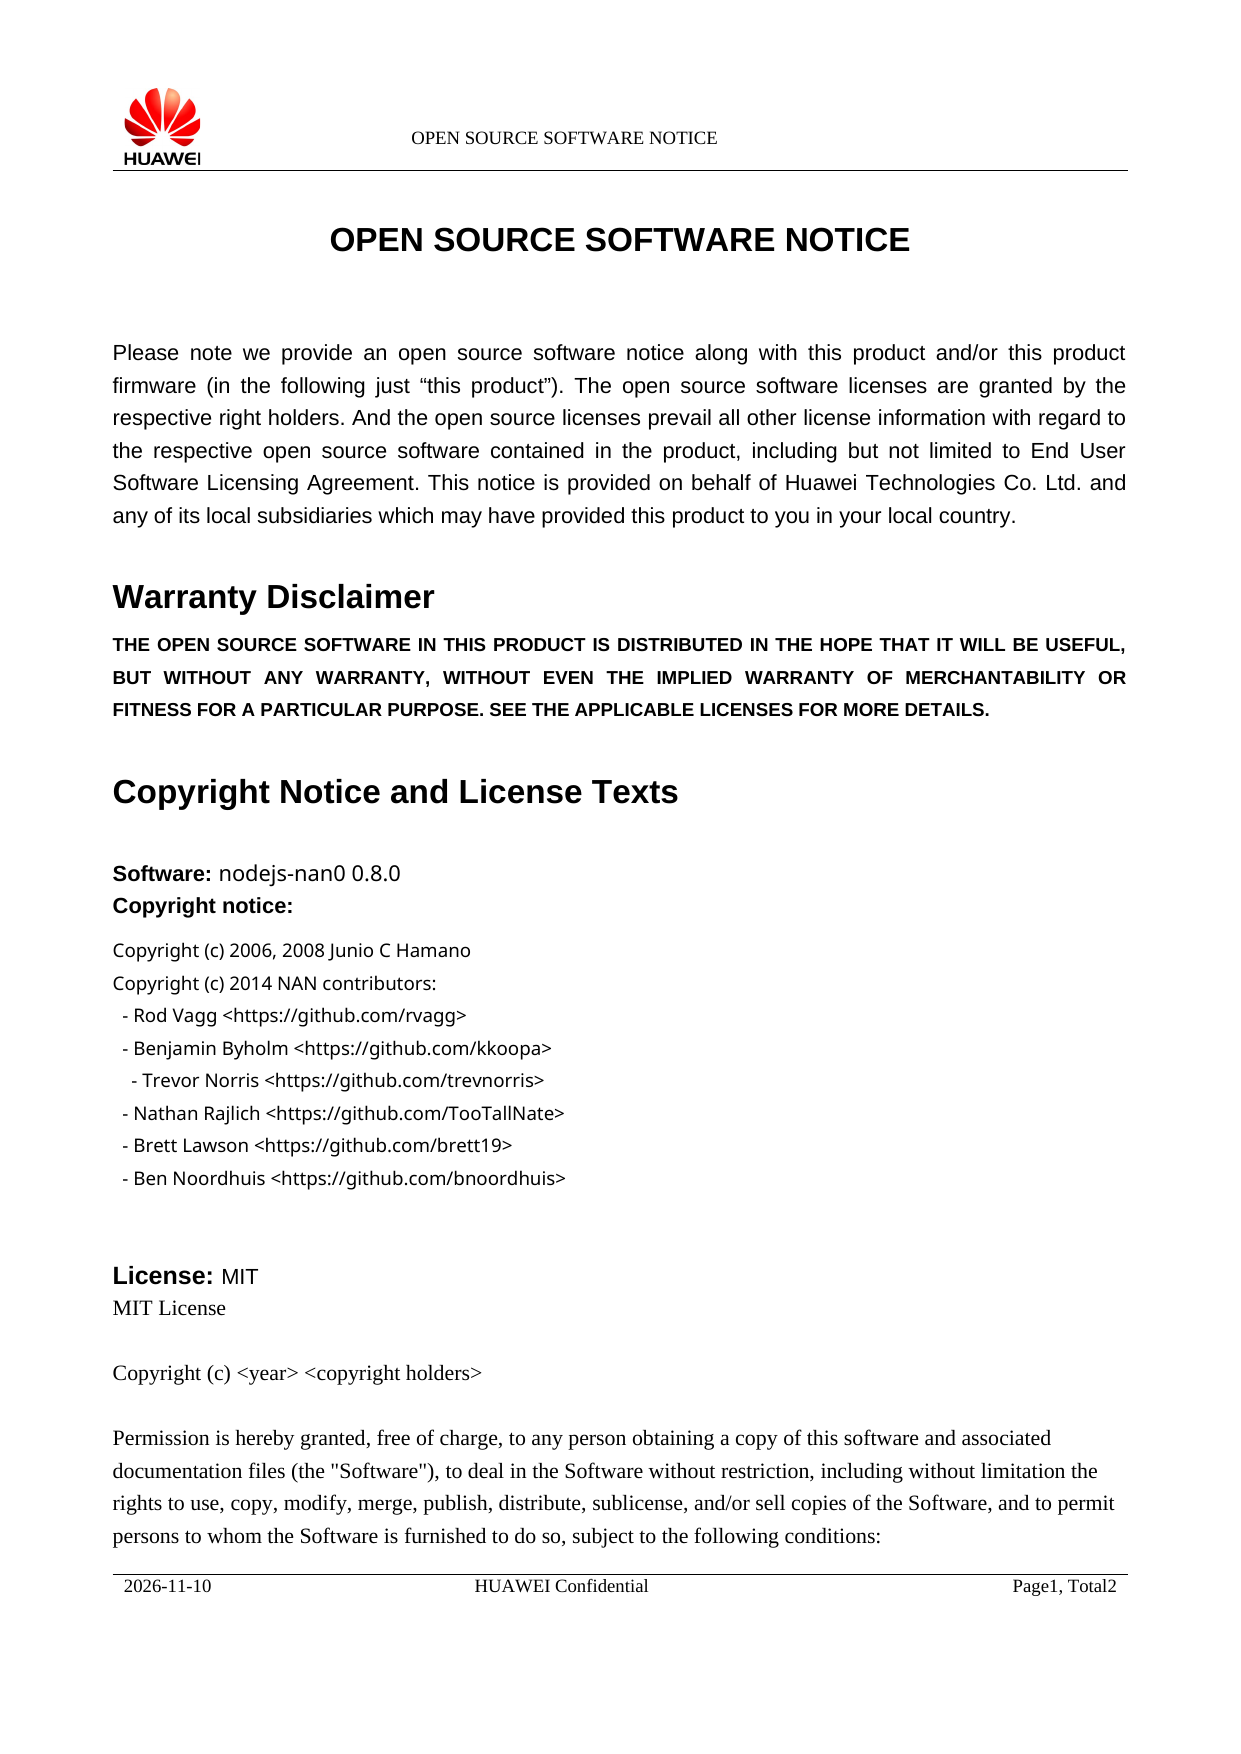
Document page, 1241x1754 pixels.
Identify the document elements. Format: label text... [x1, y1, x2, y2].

text License: MIT [112, 1259, 1128, 1291]
text - Trevor Norris <https://github.com/trevnorris> [112, 1064, 1128, 1096]
text Copyright Notice and License Texts [112, 759, 1128, 824]
text - Nathan Rajlich <https://github.com/TooTallNate> [112, 1096, 1128, 1129]
text - Rod Vagg <https://github.com/rvagg> [112, 999, 1128, 1031]
text Please note we provide an open source software notice along with this product and/or this product firmware (in the following just “this product”). The open source software licenses are granted by the respective right holders. And the open source licenses prevail all other license information with regard to the respective open source software contained in the product, including but not limited to End User Software Licensing Agreement. This notice is provided on behalf of Huawei Technologies Co. Ltd. and any of its local subsidiaries which may have provided this product to you in your local country. [112, 336, 1128, 531]
text Warranty Disclaimer [112, 564, 1128, 629]
text - Benjamin Byholm <https://github.com/kkoopa> [112, 1031, 1128, 1064]
text The open source software in this product is distributed in the hope that it will be useful, but WITHOUT ANY WARRANTY, without even the implied warranty of MERCHANTABILITY or FITNESS FOR A PARTICULAR PURPOSE. See the applicable licenses for more details. [112, 629, 1128, 726]
text Copyright (c) 2014 NAN contributors: [112, 966, 1128, 999]
title Software: nodejs-nan0 0.8.0 [112, 856, 1128, 889]
text OPEN SOURCE SOFTWARE NOTICE [112, 206, 1128, 271]
text Copyright (c) 2006, 2008 Junio C Hamano [112, 934, 1128, 966]
text - Ben Noordhuis <https://github.com/bnoordhuis> [112, 1161, 1128, 1194]
text - Brett Lawson <https://github.com/brett19> [112, 1129, 1128, 1161]
text Copyright notice: [112, 889, 1128, 921]
picture [124, 88, 201, 165]
